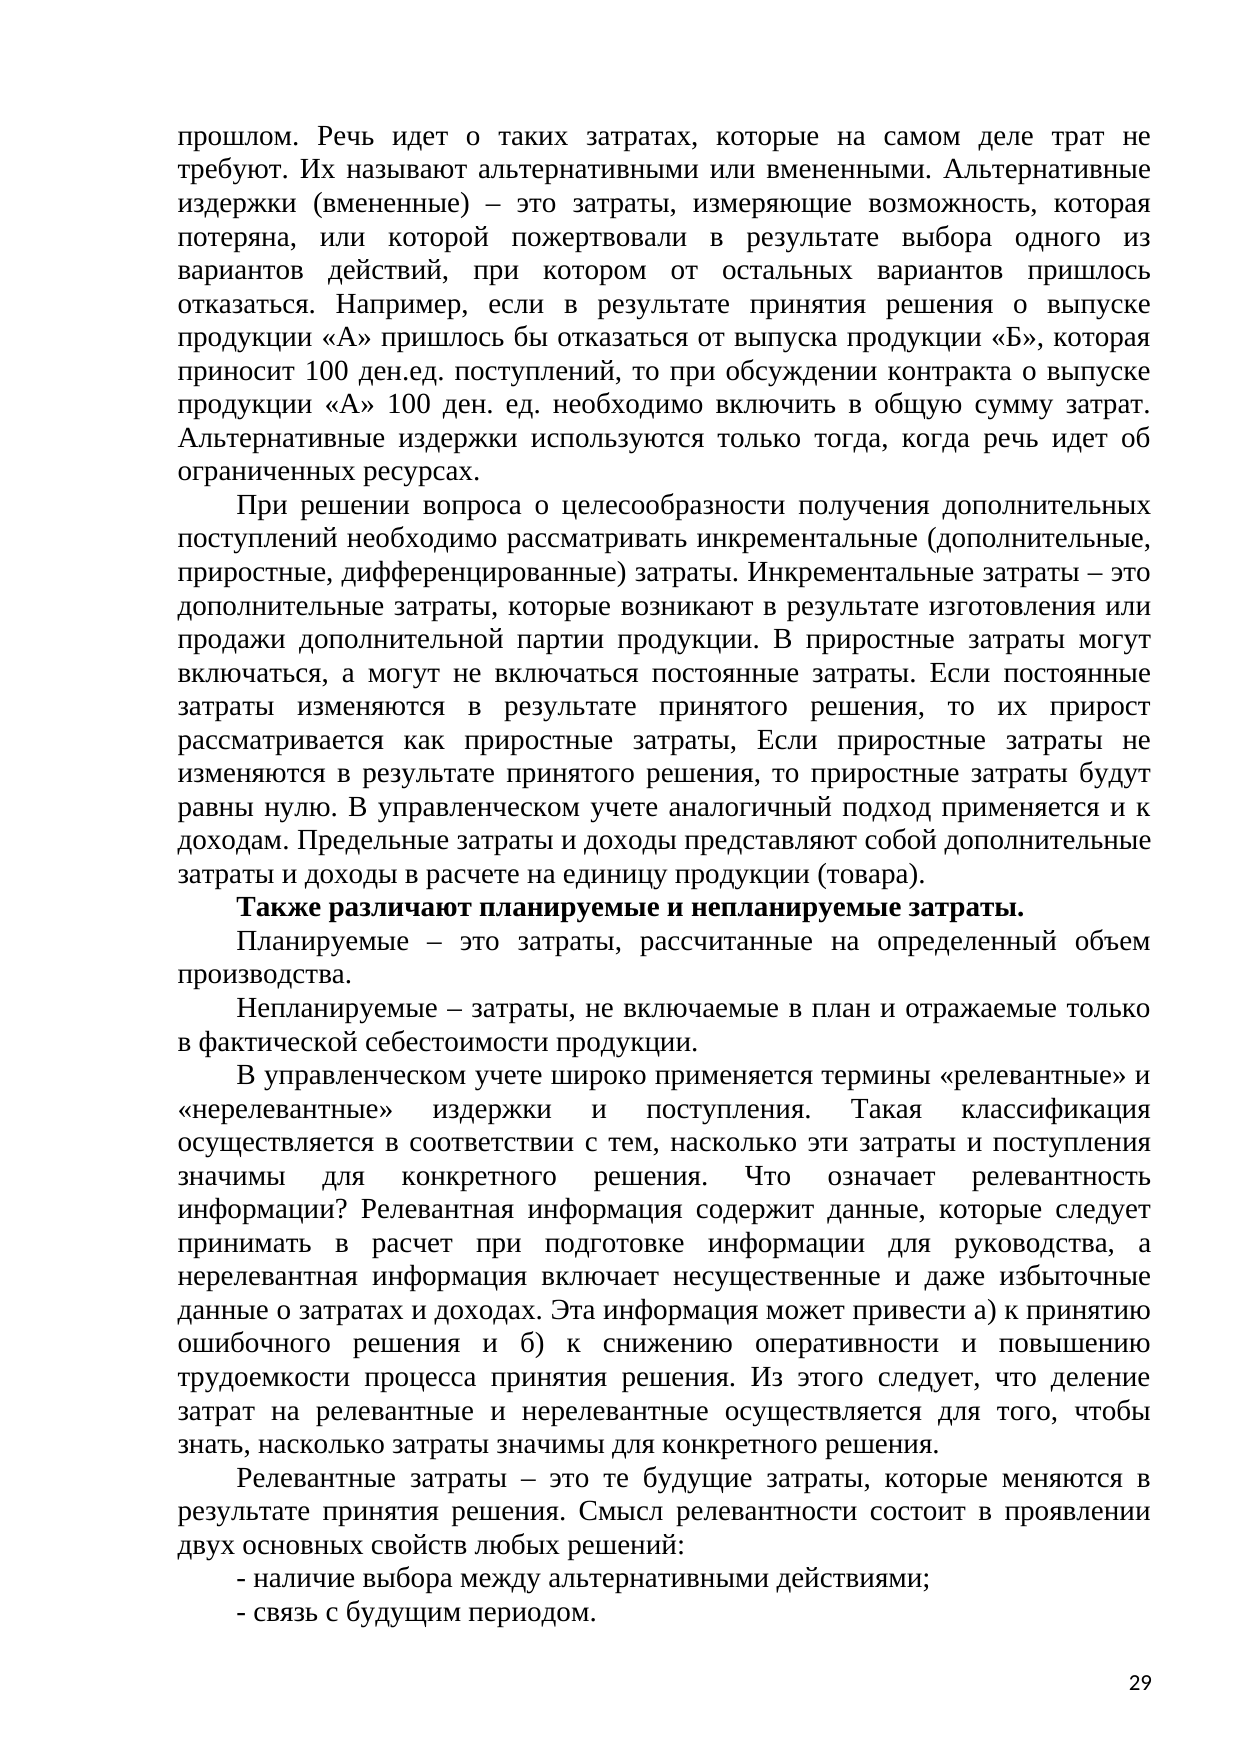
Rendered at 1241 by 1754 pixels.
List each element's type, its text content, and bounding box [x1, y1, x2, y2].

text Релевантные затраты – это те будущие затраты, которые меняются в результате принятия решения. Смысл релевантности состоит в проявлении двух основных свойств любых решений: [177, 1460, 1152, 1560]
text Также различают планируемые и непланируемые затраты. [177, 889, 1152, 923]
text - связь с будущим периодом. [177, 1594, 1152, 1627]
text В управленческом учете широко применяется термины «релевантные» и «нерелевантные» издержки и поступления. Такая классификация осуществляется в соответствии с тем, насколько эти затраты и поступления значимы для конкретного решения. Что означает релевантность информации? Релевантная информация содержит данные, которые следует принимать в расчет при подготовке информации для руководства, а нерелевантная информация включает несущественные и даже избыточные данные о затратах и доходах. Эта информация может привести а) к принятию ошибочного решения и б) к снижению оперативности и повышению трудоемкости процесса принятия решения. Из этого следует, что деление затрат на релевантные и нерелевантные осуществляется для того, чтобы знать, насколько затраты значимы для конкретного решения. [177, 1057, 1152, 1460]
text - наличие выбора между альтернативными действиями; [177, 1560, 1152, 1594]
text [177, 118, 1152, 487]
text Планируемые – это затраты, рассчитанные на определенный объем производства. [177, 923, 1152, 990]
text При решении вопроса о целесообразности получения дополнительных поступлений необходимо рассматривать инкрементальные (дополнительные, приростные, дифференцированные) затраты. Инкрементальные затраты – это дополнительные затраты, которые возникают в результате изготовления или продажи дополнительной партии продукции. В приростные затраты могут включаться, а могут не включаться постоянные затраты. Если постоянные затраты изменяются в результате принятого решения, то их прирост рассматривается как приростные затраты, Если приростные затраты не изменяются в результате принятого решения, то приростные затраты будут равны нулю. В управленческом учете аналогичный подход применяется и к доходам. Предельные затраты и доходы представляют собой дополнительные затраты и доходы в расчете на единицу продукции (товара). [177, 487, 1152, 889]
text Непланируемые – затраты, не включаемые в план и отражаемые только в фактической себестоимости продукции. [177, 990, 1152, 1057]
